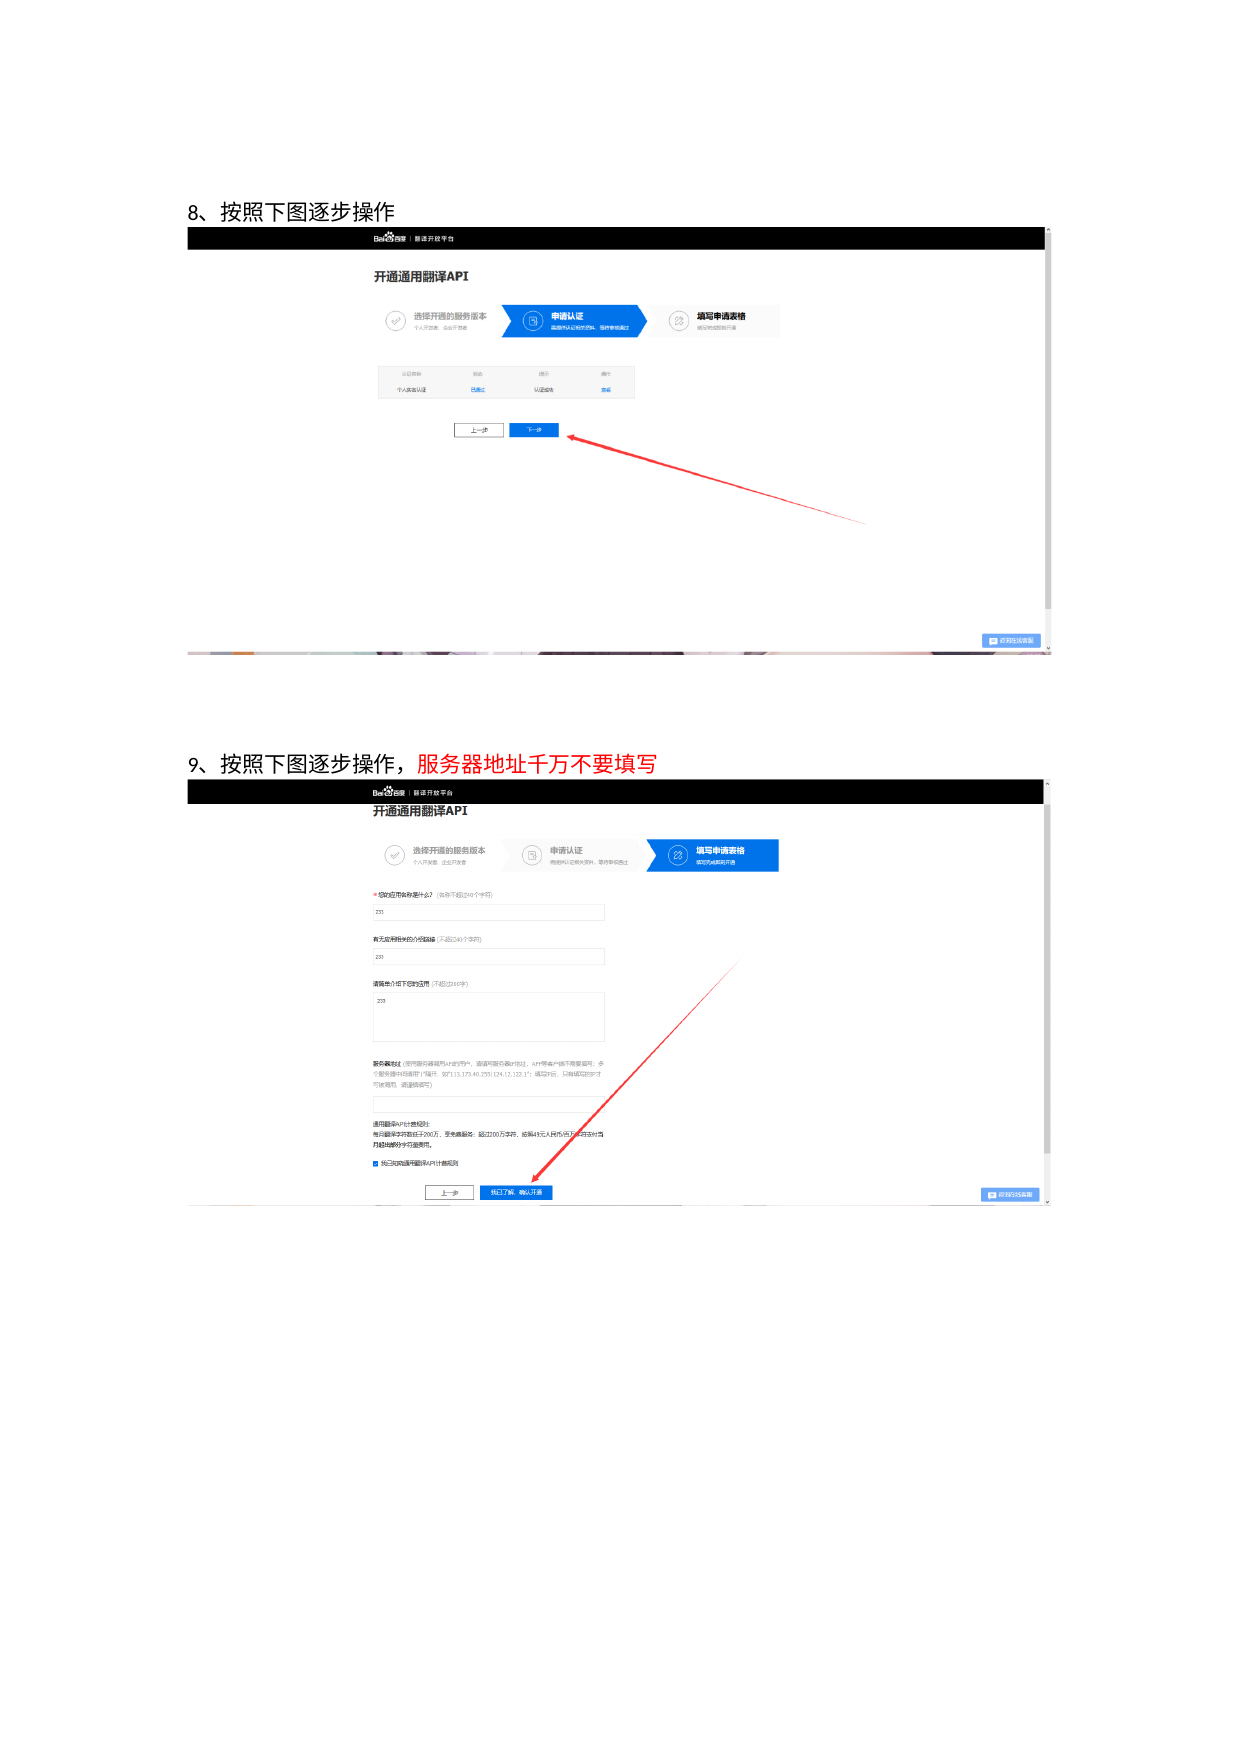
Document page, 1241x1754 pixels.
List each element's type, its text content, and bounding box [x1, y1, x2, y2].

picture [187, 779, 1051, 1206]
text 9、按照下图逐步操作，服务器地址千万不要填写 [187, 747, 1053, 779]
picture [187, 227, 1052, 655]
text 8、按照下图逐步操作 [187, 194, 1053, 227]
